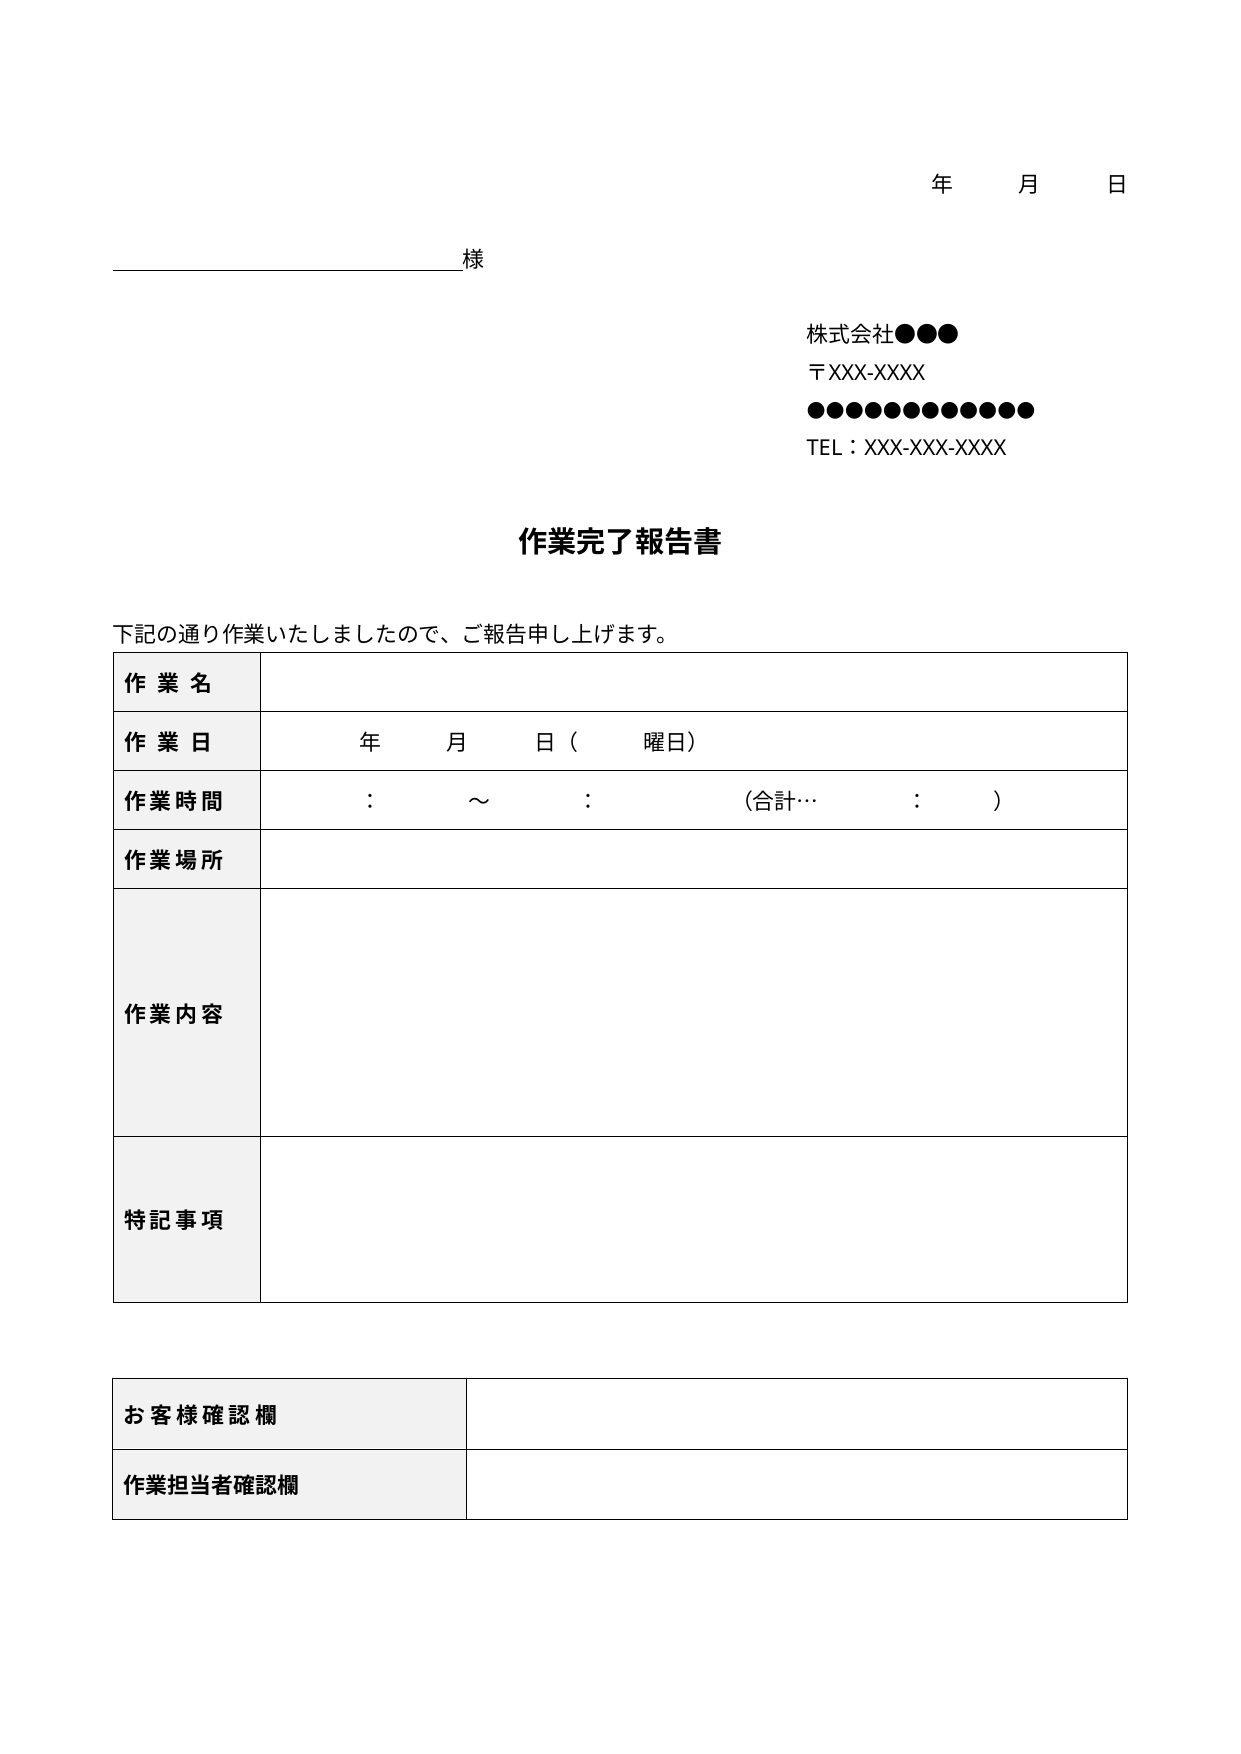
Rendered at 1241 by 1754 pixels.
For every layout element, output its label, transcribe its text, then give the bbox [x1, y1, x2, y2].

text 様 [112, 239, 1128, 277]
text 年 月 日 [112, 164, 1128, 202]
table_cell 年 月 日（ 曜日） [261, 712, 1127, 770]
table_cell 特記事項 [114, 1137, 260, 1302]
text 〒XXX-XXXX [112, 352, 1128, 389]
table_cell [467, 1450, 1127, 1519]
table_header [467, 1379, 1127, 1448]
table_cell 作業内容 [114, 889, 260, 1136]
text 作業完了報告書 [112, 502, 1128, 577]
text ●●●●●●●●●●●● [112, 389, 1128, 427]
table_cell [261, 1137, 1127, 1302]
text TEL：XXX-XXX-XXXX [112, 427, 1128, 464]
text 下記の通り作業いたしましたので、ご報告申し上げます。 [112, 614, 1128, 652]
table_header [261, 653, 1127, 711]
table_cell 作業担当者確認欄 [113, 1450, 466, 1519]
text 株式会社●●● [112, 314, 1128, 352]
table_cell [261, 830, 1127, 888]
table_cell ： ～ ： （合計… ： ） [261, 771, 1127, 829]
table_cell 作業時間 [114, 771, 260, 829]
table_cell [261, 889, 1127, 1136]
table_header お客様確認欄 [113, 1379, 466, 1448]
table_cell 作業場所 [114, 830, 260, 888]
table_cell 作業日 [114, 712, 260, 770]
table_header 作業名 [114, 653, 260, 711]
